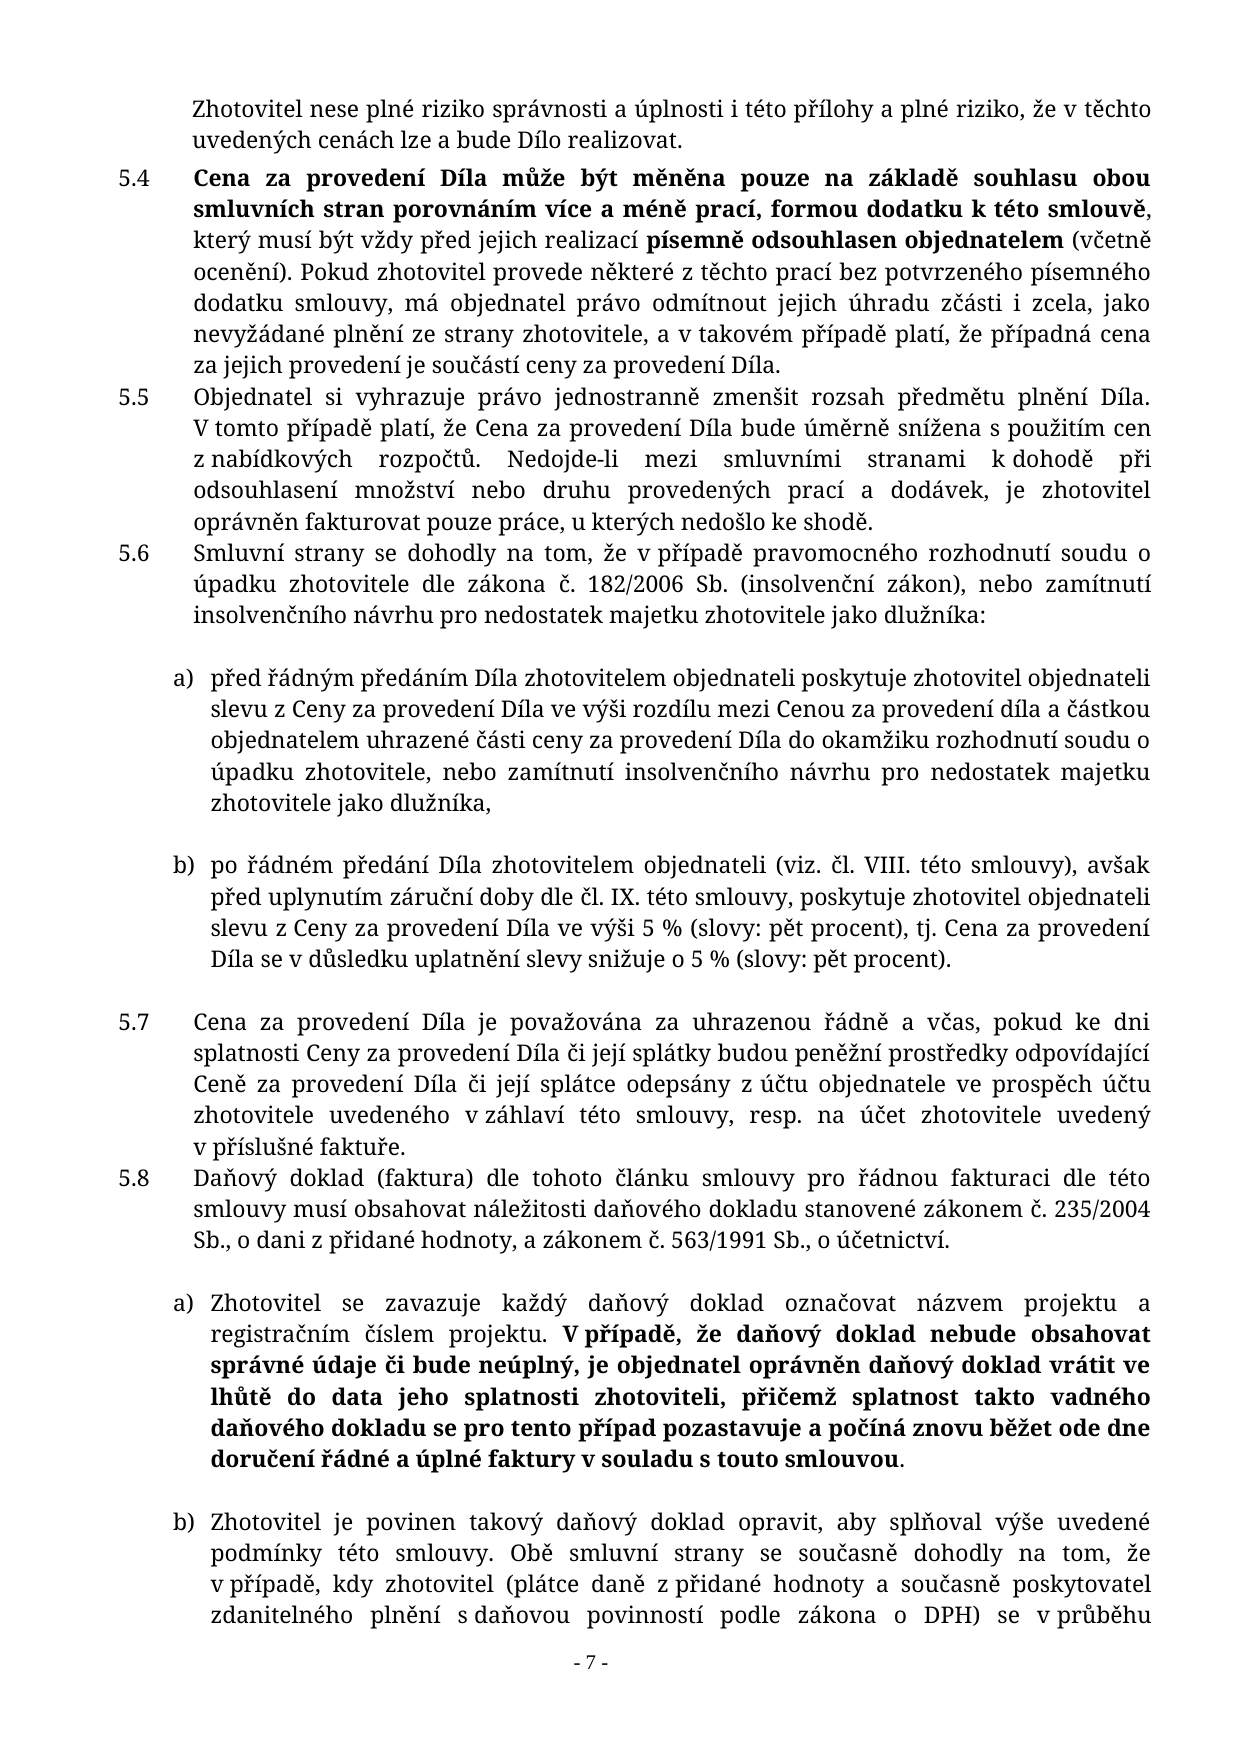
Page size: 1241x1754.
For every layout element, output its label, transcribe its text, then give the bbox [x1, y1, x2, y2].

list Cena za provedení Díla může být měněna pouze na základě souhlasu obou smluvních stran porovnáním více a méně prací, formou dodatku k této smlouvě, který musí být vždy před jejich realizací písemně odsouhlasen objednatelem (včetně ocenění). Pokud zhotovitel provede některé z těchto prací bez potvrzeného písemného dodatku smlouvy, má objednatel právo odmítnout jejich úhradu zčásti i zcela, jako nevyžádané plnění ze strany zhotovitele, a v takovém případě platí, že případná cena za jejich provedení je součástí ceny za provedení Díla. [118, 162, 1152, 380]
list Daňový doklad (faktura) dle tohoto článku smlouvy pro řádnou fakturaci dle této smlouvy musí obsahovat náležitosti daňového dokladu stanovené zákonem č. 235/2004 Sb., o dani z přidané hodnoty, a zákonem č. 563/1991 Sb., o účetnictví. [118, 1162, 1152, 1255]
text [192, 93, 1152, 155]
list po řádném předání Díla zhotovitelem objednateli (viz. čl. VIII. této smlouvy), avšak před uplynutím záruční doby dle čl. IX. této smlouvy, poskytuje zhotovitel objednateli slevu z Ceny za provedení Díla ve výši 5 % (slovy: pět procent), tj. Cena za provedení Díla se v důsledku uplatnění slevy snižuje o 5 % (slovy: pět procent). [173, 849, 1152, 974]
list před řádným předáním Díla zhotovitelem objednateli poskytuje zhotovitel objednateli slevu z Ceny za provedení Díla ve výši rozdílu mezi Cenou za provedení díla a částkou objednatelem uhrazené části ceny za provedení Díla do okamžiku rozhodnutí soudu o úpadku zhotovitele, nebo zamítnutí insolvenčního návrhu pro nedostatek majetku zhotovitele jako dlužníka, [173, 662, 1152, 818]
list Objednatel si vyhrazuje právo jednostranně zmenšit rozsah předmětu plnění Díla. V tomto případě platí, že Cena za provedení Díla bude úměrně snížena s použitím cen z nabídkových rozpočtů. Nedojde-li mezi smluvními stranami k dohodě při odsouhlasení množství nebo druhu provedených prací a dodávek, je zhotovitel oprávněn fakturovat pouze práce, u kterých nedošlo ke shodě. [118, 380, 1152, 537]
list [173, 1505, 1152, 1630]
list Smluvní strany se dohodly na tom, že v případě pravomocného rozhodnutí soudu o úpadku zhotovitele dle zákona č. 182/2006 Sb. (insolvenční zákon), nebo zamítnutí insolvenčního návrhu pro nedostatek majetku zhotovitele jako dlužníka: [118, 537, 1152, 630]
list Zhotovitel se zavazuje každý daňový doklad označovat názvem projektu a registračním číslem projektu. V případě, že daňový doklad nebude obsahovat správné údaje či bude neúplný, je objednatel oprávněn daňový doklad vrátit ve lhůtě do data jeho splatnosti zhotoviteli, přičemž splatnost takto vadného daňového dokladu se pro tento případ pozastavuje a počíná znovu běžet ode dne doručení řádné a úplné faktury v souladu s touto smlouvou. [173, 1287, 1152, 1474]
list Cena za provedení Díla je považována za uhrazenou řádně a včas, pokud ke dni splatnosti Ceny za provedení Díla či její splátky budou peněžní prostředky odpovídající Ceně za provedení Díla či její splátce odepsány z účtu objednatele ve prospěch účtu zhotovitele uvedeného v záhlaví této smlouvy, resp. na účet zhotovitele uvedený v příslušné faktuře. [118, 1005, 1152, 1162]
